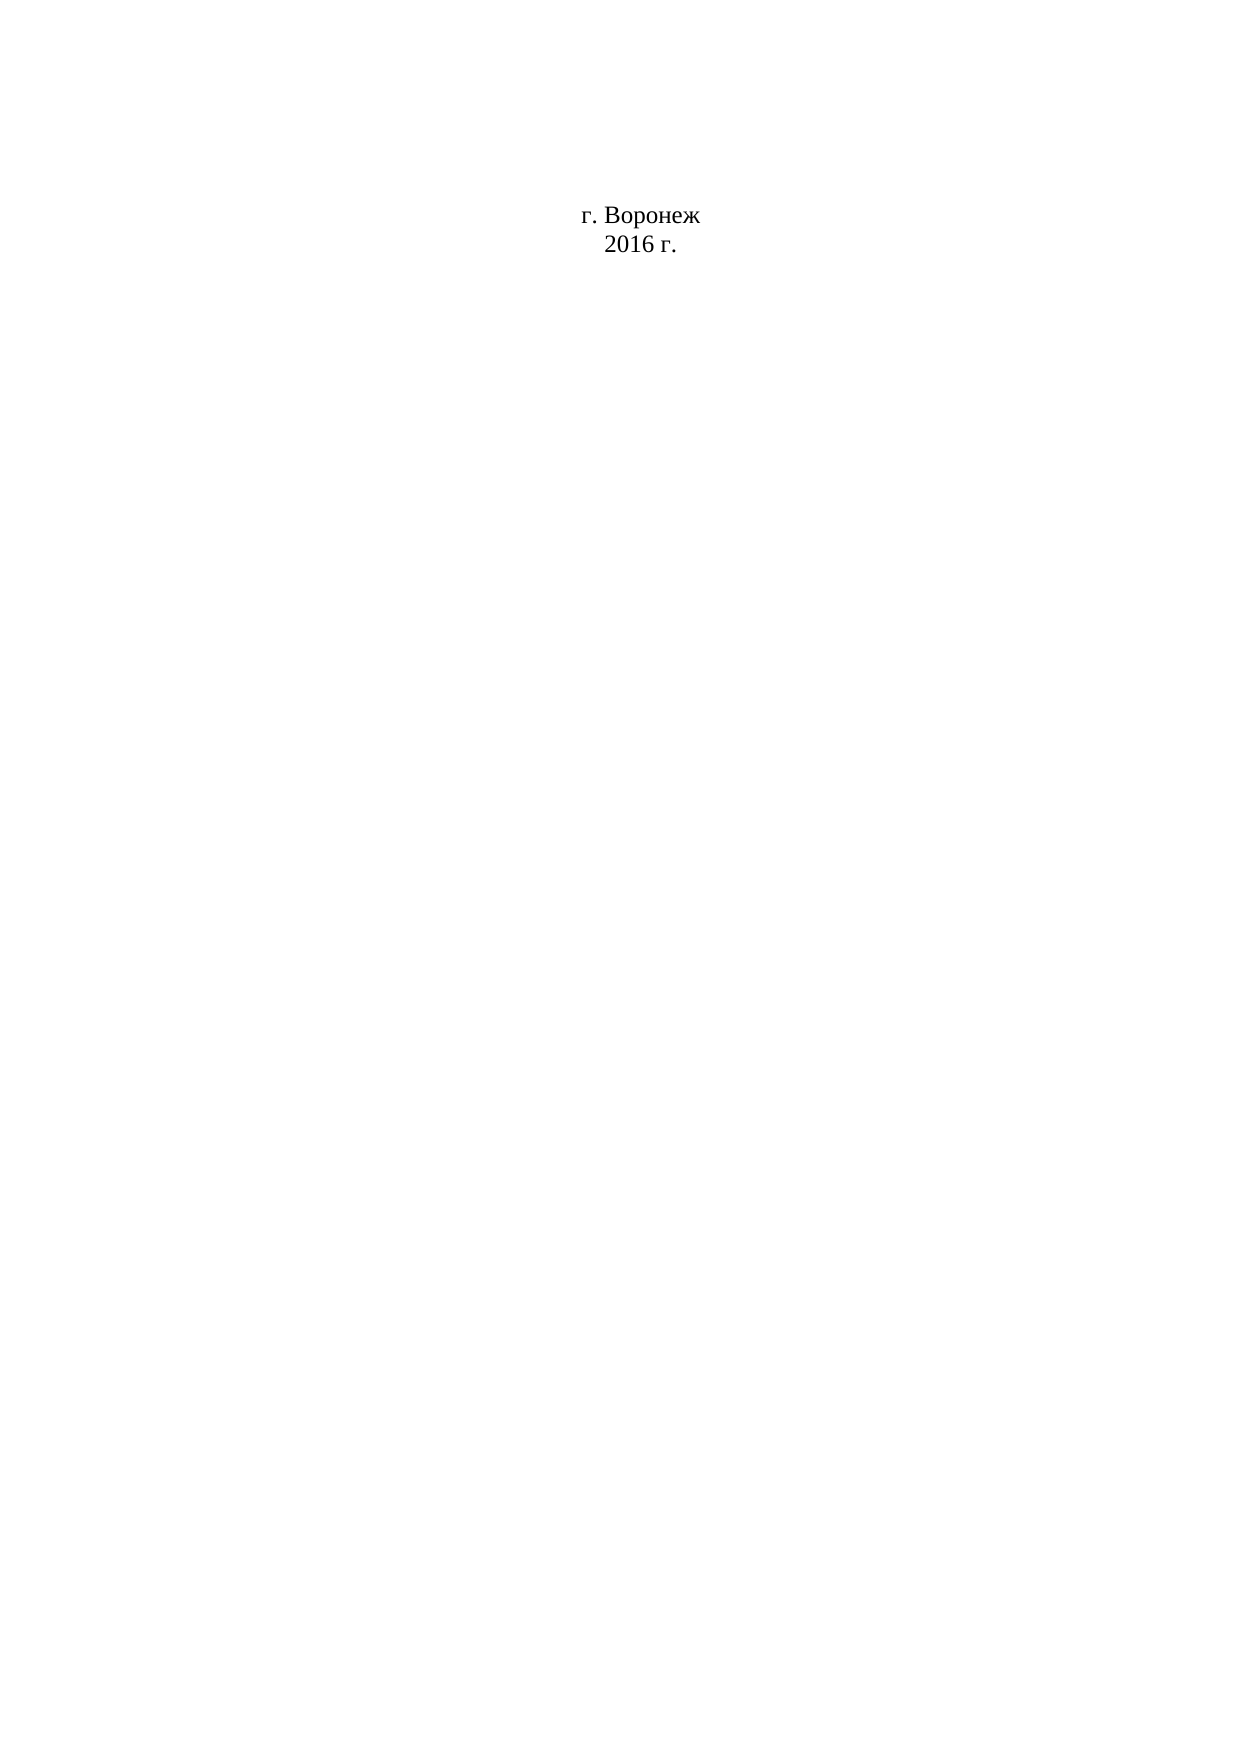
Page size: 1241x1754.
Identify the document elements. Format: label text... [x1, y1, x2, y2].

text г. Воронеж 2016 г. [129, 201, 1152, 258]
